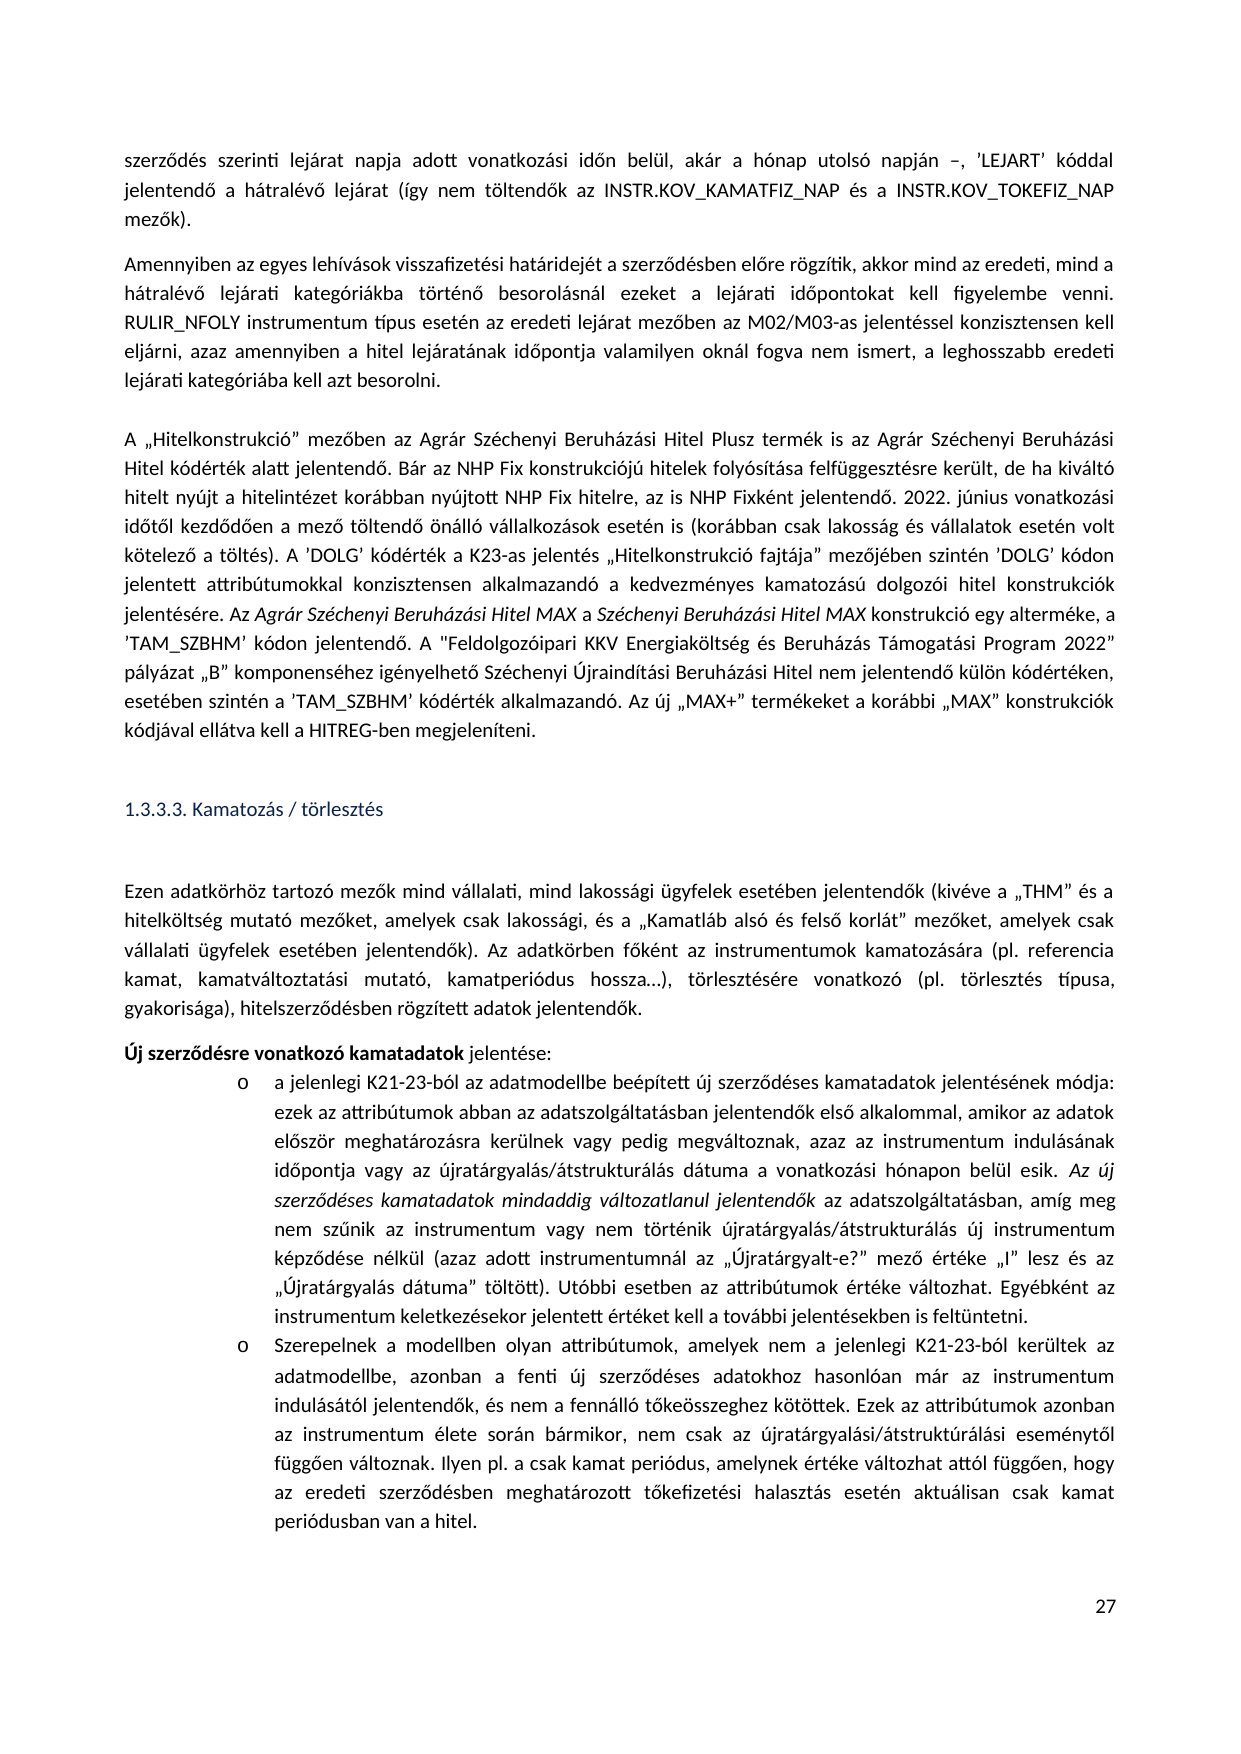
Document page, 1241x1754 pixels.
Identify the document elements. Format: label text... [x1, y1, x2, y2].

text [124, 148, 1116, 231]
text A „Hitelkonstrukció” mezőben az Agrár Széchenyi Beruházási Hitel Plusz termék is az Agrár Széchenyi Beruházási Hitel kódérték alatt jelentendő. Bár az NHP Fix konstrukciójú hitelek folyósítása felfüggesztésre került, de ha kiváltó hitelt nyújt a hitelintézet korábban nyújtott NHP Fix hitelre, az is NHP Fixként jelentendő. 2022. június vonatkozási időtől kezdődően a mező töltendő önálló vállalkozások esetén is (korábban csak lakosság és vállalatok esetén volt kötelező a töltés). A ’DOLG’ kódérték a K23-as jelentés „Hitelkonstrukció fajtája” mezőjében szintén ’DOLG’ kódon jelentett attribútumokkal konzisztensen alkalmazandó a kedvezményes kamatozású dolgozói hitel konstrukciók jelentésére. Az Agrár Széchenyi Beruházási Hitel MAX a Széchenyi Beruházási Hitel MAX konstrukció egy alterméke, a ’TAM_SZBHM’ kódon jelentendő. A "Feldolgozóipari KKV Energiaköltség és Beruházás Támogatási Program 2022” pályázat „B” komponenséhez igényelhető Széchenyi Újraindítási Beruházási Hitel nem jelentendő külön kódértéken, esetében szintén a ’TAM_SZBHM’ kódérték alkalmazandó. Az új „MAX+” termékeket a korábbi „MAX” konstrukciók kódjával ellátva kell a HITREG-ben megjeleníteni. [124, 426, 1116, 743]
subtitle Kamatozás / törlesztés [124, 797, 1116, 822]
text Ezen adatkörhöz tartozó mezők mind vállalati, mind lakossági ügyfelek esetében jelentendők (kivéve a „THM” és a hitelköltség mutató mezőket, amelyek csak lakossági, és a „Kamatláb alsó és felső korlát” mezőket, amelyek csak vállalati ügyfelek esetében jelentendők). Az adatkörben főként az instrumentumok kamatozására (pl. referencia kamat, kamatváltoztatási mutató, kamatperiódus hossza…), törlesztésére vonatkozó (pl. törlesztés típusa, gyakorisága), hitelszerződésben rögzített adatok jelentendők. [124, 878, 1116, 1021]
list a jelenlegi K21-23-ból az adatmodellbe beépített új szerződéses kamatadatok jelentésének módja: ezek az attribútumok abban az adatszolgáltatásban jelentendők első alkalommal, amikor az adatok először meghatározásra kerülnek vagy pedig megváltoznak, azaz az instrumentum indulásának időpontja vagy az újratárgyalás/átstrukturálás dátuma a vonatkozási hónapon belül esik. Az új szerződéses kamatadatok mindaddig változatlanul jelentendők az adatszolgáltatásban, amíg meg nem szűnik az instrumentum vagy nem történik újratárgyalás/átstrukturálás új instrumentum képződése nélkül (azaz adott instrumentumnál az „Újratárgyalt-e?” mező értéke „I” lesz és az „Újratárgyalás dátuma” töltött). Utóbbi esetben az attribútumok értéke változhat. Egyébként az instrumentum keletkezésekor jelentett értéket kell a további jelentésekben is feltüntetni. [237, 1069, 1116, 1329]
list Szerepelnek a modellben olyan attribútumok, amelyek nem a jelenlegi K21-23-ból kerültek az adatmodellbe, azonban a fenti új szerződéses adatokhoz hasonlóan már az instrumentum indulásától jelentendők, és nem a fennálló tőkeösszeghez kötöttek. Ezek az attribútumok azonban az instrumentum élete során bármikor, nem csak az újratárgyalási/átstruktúrálási eseménytől függően változnak. Ilyen pl. a csak kamat periódus, amelynek értéke változhat attól függően, hogy az eredeti szerződésben meghatározott tőkefizetési halasztás esetén aktuálisan csak kamat periódusban van a hitel. [237, 1333, 1116, 1534]
text Új szerződésre vonatkozó kamatadatok jelentése: [124, 1040, 1116, 1065]
text Amennyiben az egyes lehívások visszafizetési határidejét a szerződésben előre rögzítik, akkor mind az eredeti, mind a hátralévő lejárati kategóriákba történő besorolásnál ezeket a lejárati időpontokat kell figyelembe venni. RULIR_NFOLY instrumentum típus esetén az eredeti lejárat mezőben az M02/M03-as jelentéssel konzisztensen kell eljárni, azaz amennyiben a hitel lejáratának időpontja valamilyen oknál fogva nem ismert, a leghosszabb eredeti lejárati kategóriába kell azt besorolni. [124, 251, 1116, 393]
